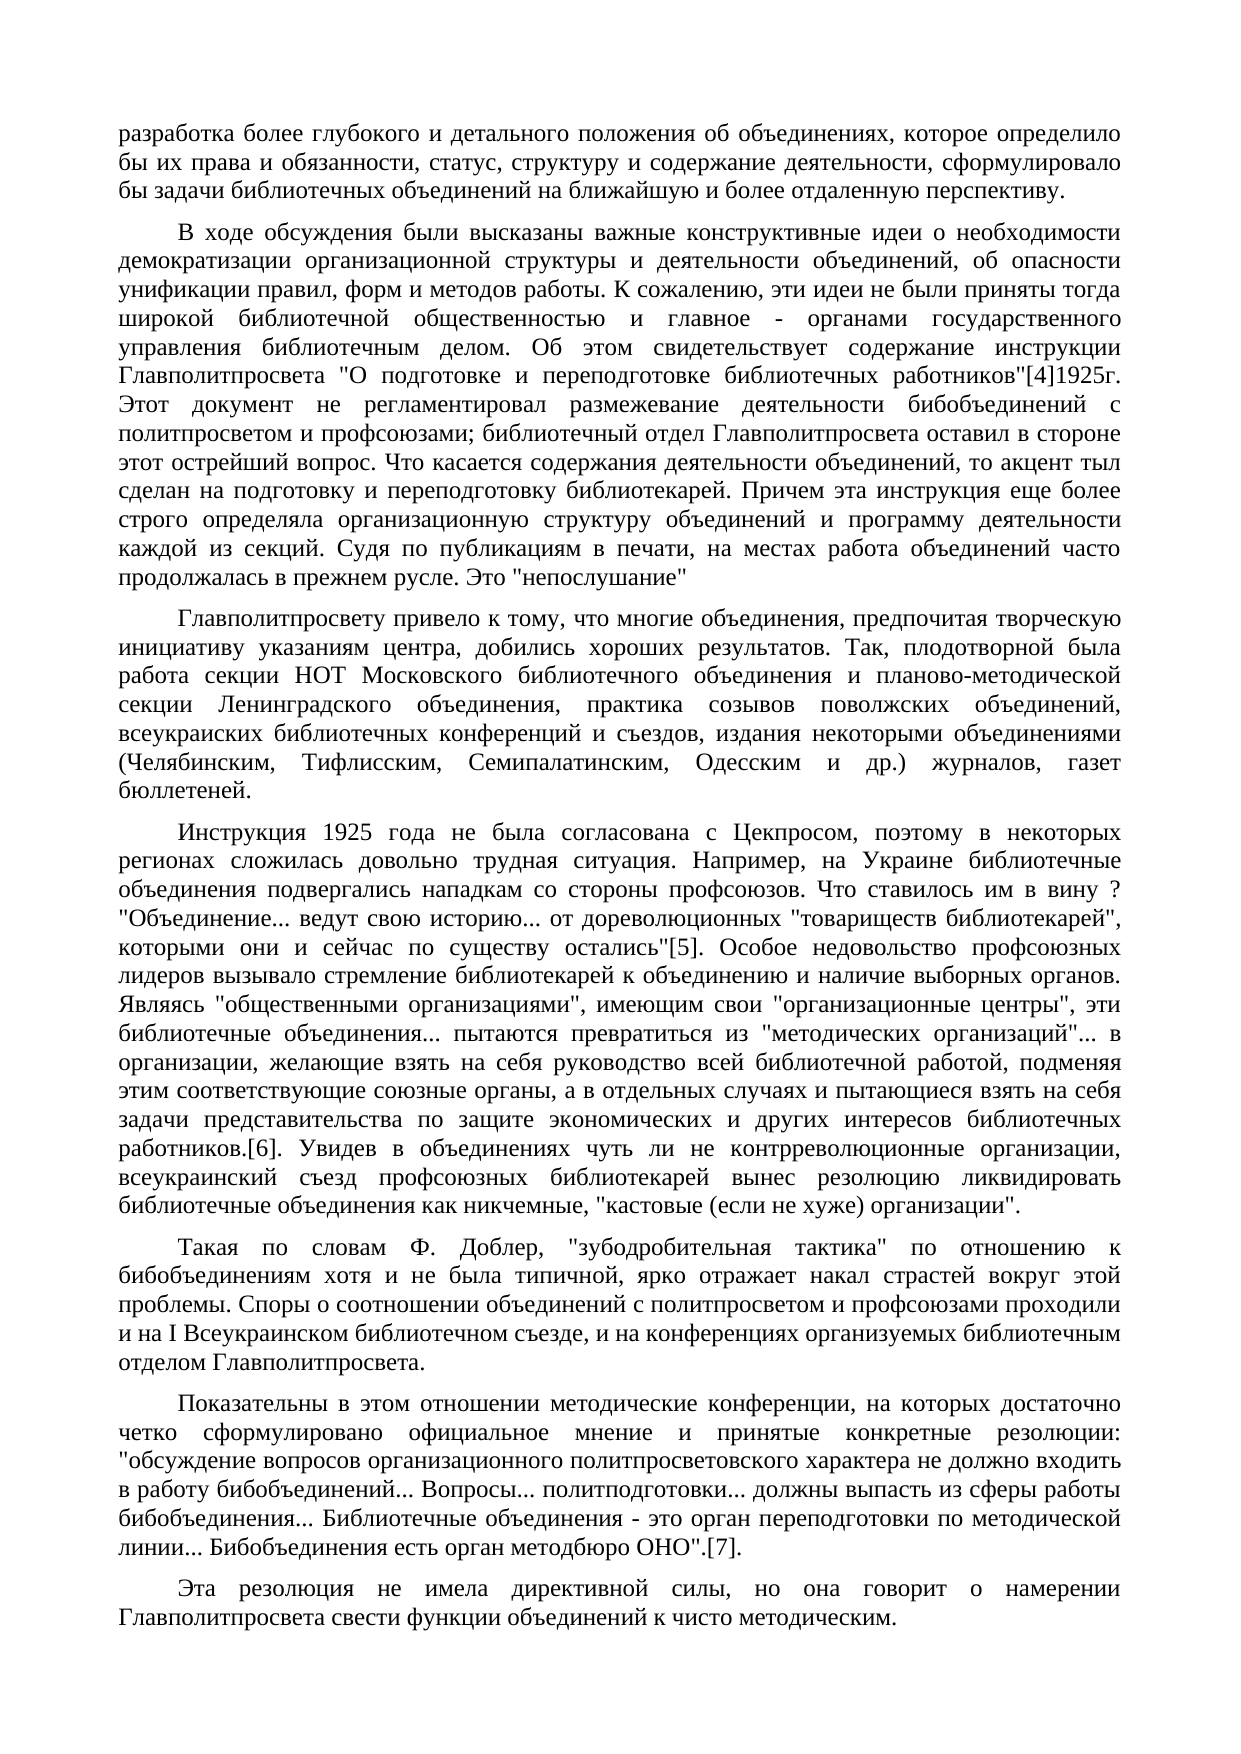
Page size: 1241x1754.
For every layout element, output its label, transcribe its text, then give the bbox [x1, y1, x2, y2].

text Такая по словам Ф. Доблер, "зубодробительная тактика" по отношению к бибобъединениям хотя и не была типичной, ярко отражает накал страстей вокруг этой проблемы. Споры о соотношении объединений с политпросветом и профсоюзами проходили и на I Всеукраинском библиотечном съезде, и на конференциях организуемых библиотечным отделом Главполитпросвета. [118, 1232, 1122, 1376]
text В ходе обсуждения были высказаны важные конструктивные идеи о необходимости демократизации организационной структуры и деятельности объединений, об опасности унификации правил, форм и методов работы. К сожалению, эти идеи не были приняты тогда широкой библиотечной общественностью и главное - органами государственного управления библиотечным делом. Об этом свидетельствует содержание инструкции Главполитпросвета "О подготовке и переподготовке библиотечных работников"[4]1925г. Этот документ не регламентировал размежевание деятельности бибобъединений с политпросветом и профсоюзами; библиотечный отдел Главполитпросвета оставил в стороне этот острейший вопрос. Что касается содержания деятельности объединений, то акцент тыл сделан на подготовку и переподготовку библиотекарей. Причем эта инструкция еще более строго определяла организационную структуру объединений и программу деятельности каждой из секций. Судя по публикациям в печати, на местах работа объединений часто продолжалась в прежнем русле. Это "непослушание" [118, 217, 1122, 591]
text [118, 118, 1122, 204]
text Главполитпросвету привело к тому, что многие объединения, предпочитая творческую инициативу указаниям центра, добились хороших результатов. Так, плодотворной была работа секции НОТ Московского библиотечного объединения и планово-методической секции Ленинградского объединения, практика созывов поволжских объединений, всеукраиских библиотечных конференций и съездов, издания некоторыми объединениями (Челябинским, Тифлисским, Семипалатинским, Одесским и др.) журналов, газет бюллетеней. [118, 603, 1122, 804]
text Эта резолюция не имела директивной силы, но она говорит о намерении Главполитпросвета свести функции объединений к чисто методическим. [118, 1573, 1122, 1631]
text Показательны в этом отношении методические конференции, на которых достаточно четко сформулировано официальное мнение и принятые конкретные резолюции: "обсуждение вопросов организационного политпросветовского характера не должно входить в работу бибобъединений... Вопросы... политподготовки... должны выпасть из сферы работы бибобъединения... Библиотечные объединения - это орган переподготовки по методической линии... Бибобъединения есть орган методбюро ОНО".[7]. [118, 1388, 1122, 1561]
text Инструкция 1925 года не была согласована с Цекпросом, поэтому в некоторых регионах сложилась довольно трудная ситуация. Например, на Украине библиотечные объединения подвергались нападкам со стороны профсоюзов. Что ставилось им в вину ? "Объединение... ведут свою историю... от дореволюционных "товариществ библиотекарей", которыми они и сейчас по существу остались"[5]. Особое недовольство профсоюзных лидеров вызывало стремление библиотекарей к объединению и наличие выборных органов. Являясь "общественными организациями", имеющим свои "организационные центры", эти библиотечные объединения... пытаются превратиться из "методических организаций"... в организации, желающие взять на себя руководство всей библиотечной работой, подменяя этим соответствующие союзные органы, а в отдельных случаях и пытающиеся взять на себя задачи представительства по защите экономических и других интересов библиотечных работников.[6]. Увидев в объединениях чуть ли не контрреволюционные организации, всеукраинский съезд профсоюзных библиотекарей вынес резолюцию ликвидировать библиотечные объединения как никчемные, "кастовые (если не хуже) организации". [118, 817, 1122, 1219]
